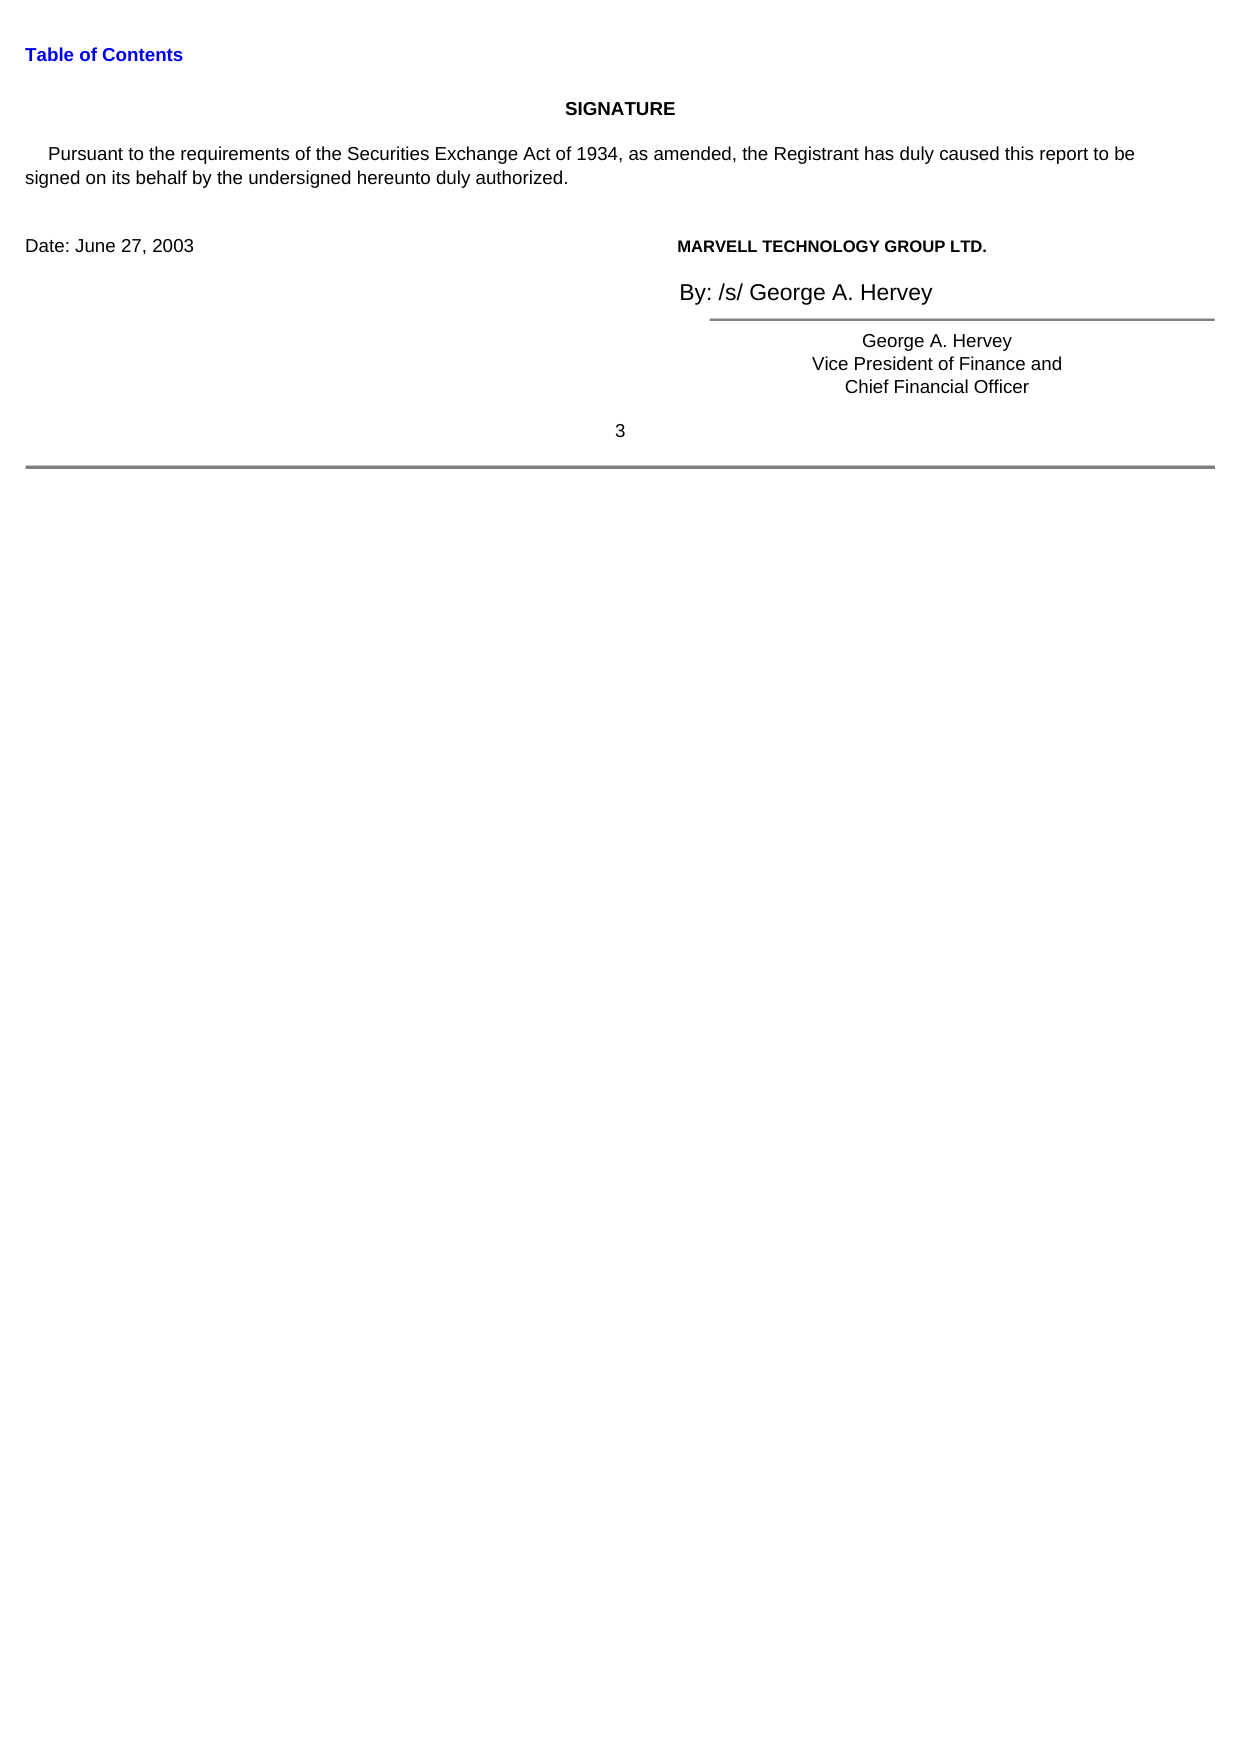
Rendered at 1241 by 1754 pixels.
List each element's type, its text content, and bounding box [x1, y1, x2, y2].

text Table of Contents [25, 44, 1194, 65]
text SIGNATURE [25, 97, 1215, 119]
picture [25, 465, 1215, 469]
text Pursuant to the requirements of the Securities Exchange Act of 1934, as amended, the Registrant has duly caused this report to be signed on its behalf by the undersigned hereunto duly authorized. [25, 143, 1194, 188]
text Date: June 27, 2003 MARVELL TECHNOLOGY GROUP LTD. [25, 235, 1194, 256]
text By: /s/ George A. Hervey [679, 279, 1194, 306]
text George A. Hervey [679, 330, 1194, 351]
text Chief Financial Officer [679, 375, 1194, 397]
text Vice President of Finance and [679, 353, 1194, 374]
text 3 [25, 420, 1215, 441]
